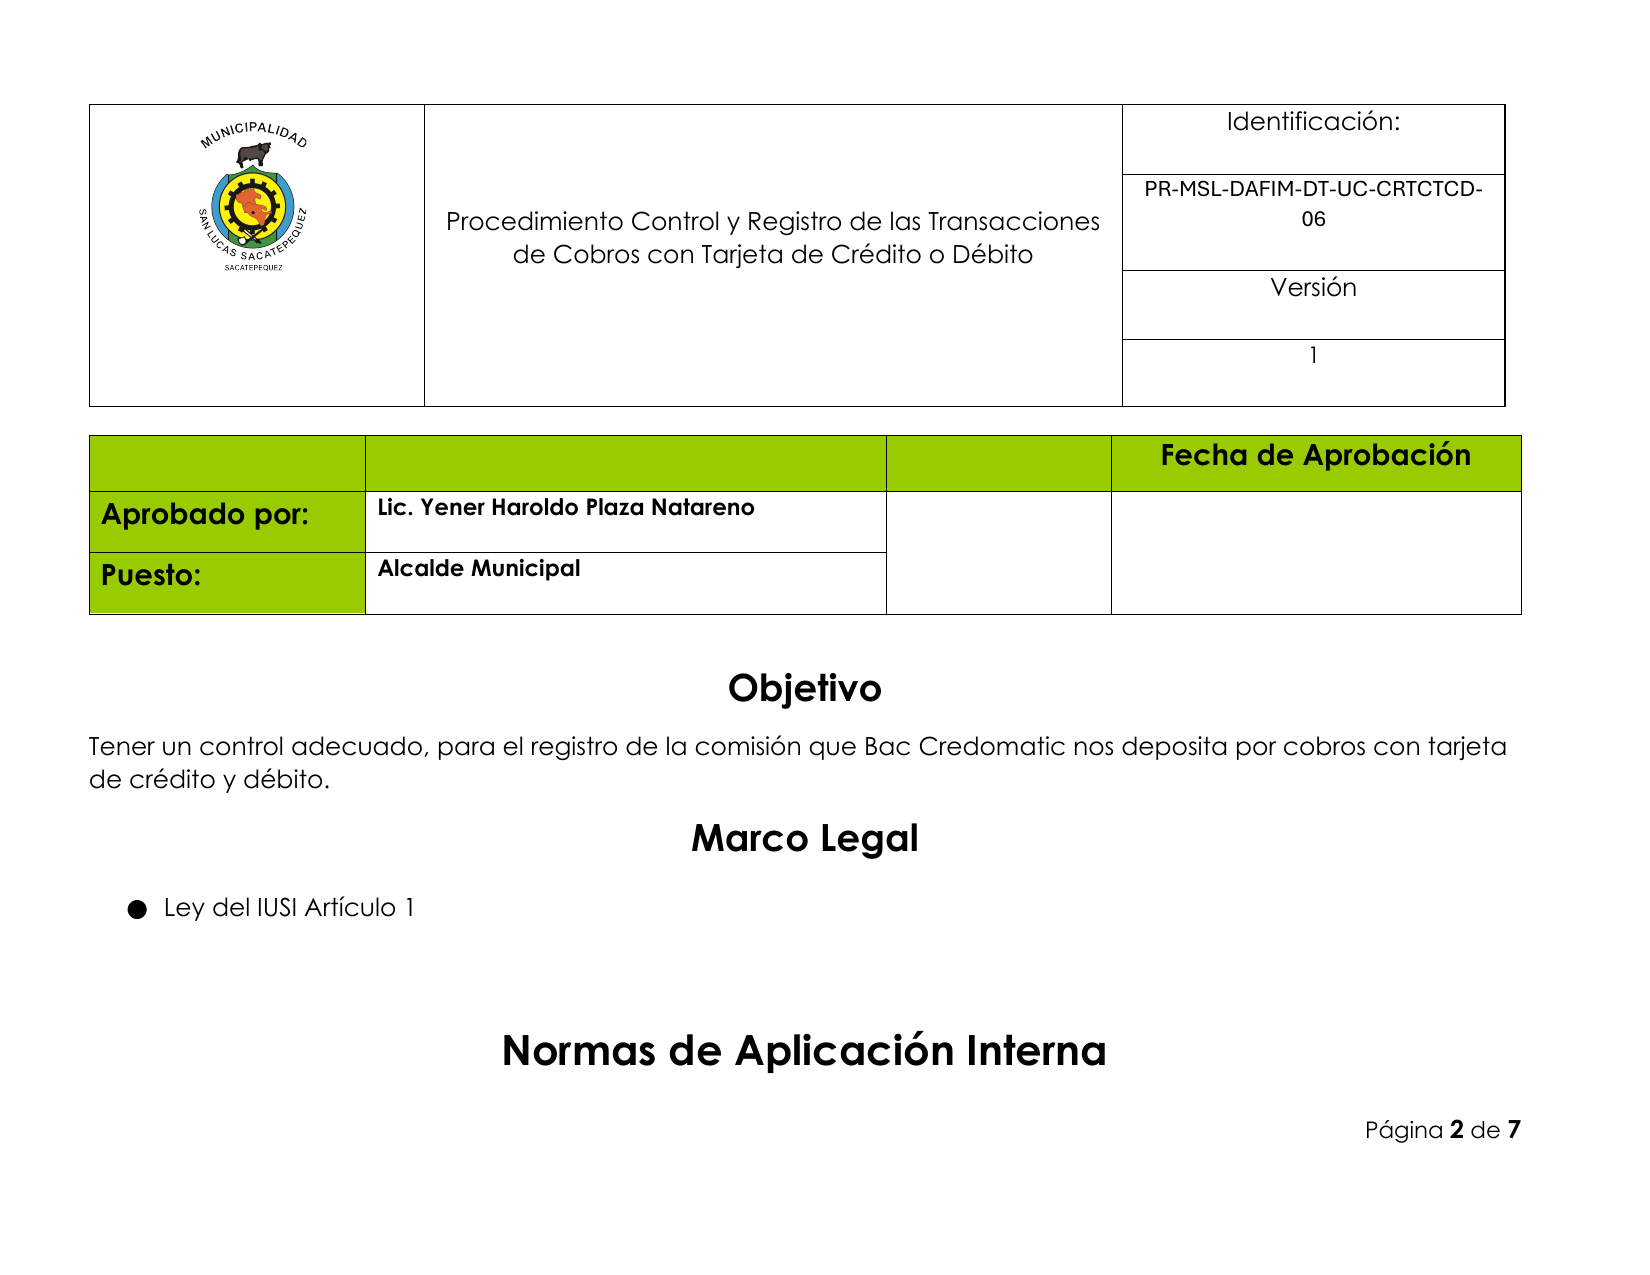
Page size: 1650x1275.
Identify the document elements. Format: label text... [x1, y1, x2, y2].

table_cell Aprobado por: [90, 492, 365, 552]
table_cell [90, 436, 365, 491]
text Tener un control adecuado, para el registro de la comisión que Bac Credomatic nos deposita por cobros con tarjeta de crédito y débito. [89, 731, 1521, 794]
table_cell Alcalde Municipal [366, 553, 886, 613]
list Ley del IUSI Artículo 1 [126, 879, 1521, 931]
table_cell [887, 436, 1111, 491]
table_cell [1112, 492, 1521, 613]
table_cell Fecha de Aprobación [1112, 436, 1521, 491]
text Marco Legal [89, 813, 1521, 859]
table_cell [887, 492, 1111, 613]
picture [199, 122, 307, 271]
table_cell [366, 436, 886, 491]
table_cell Puesto: [90, 553, 365, 613]
text Objetivo [89, 664, 1521, 710]
table_cell Lic. Yener Haroldo Plaza Natareno [366, 492, 886, 552]
text Normas de Aplicación Interna [89, 1023, 1521, 1074]
